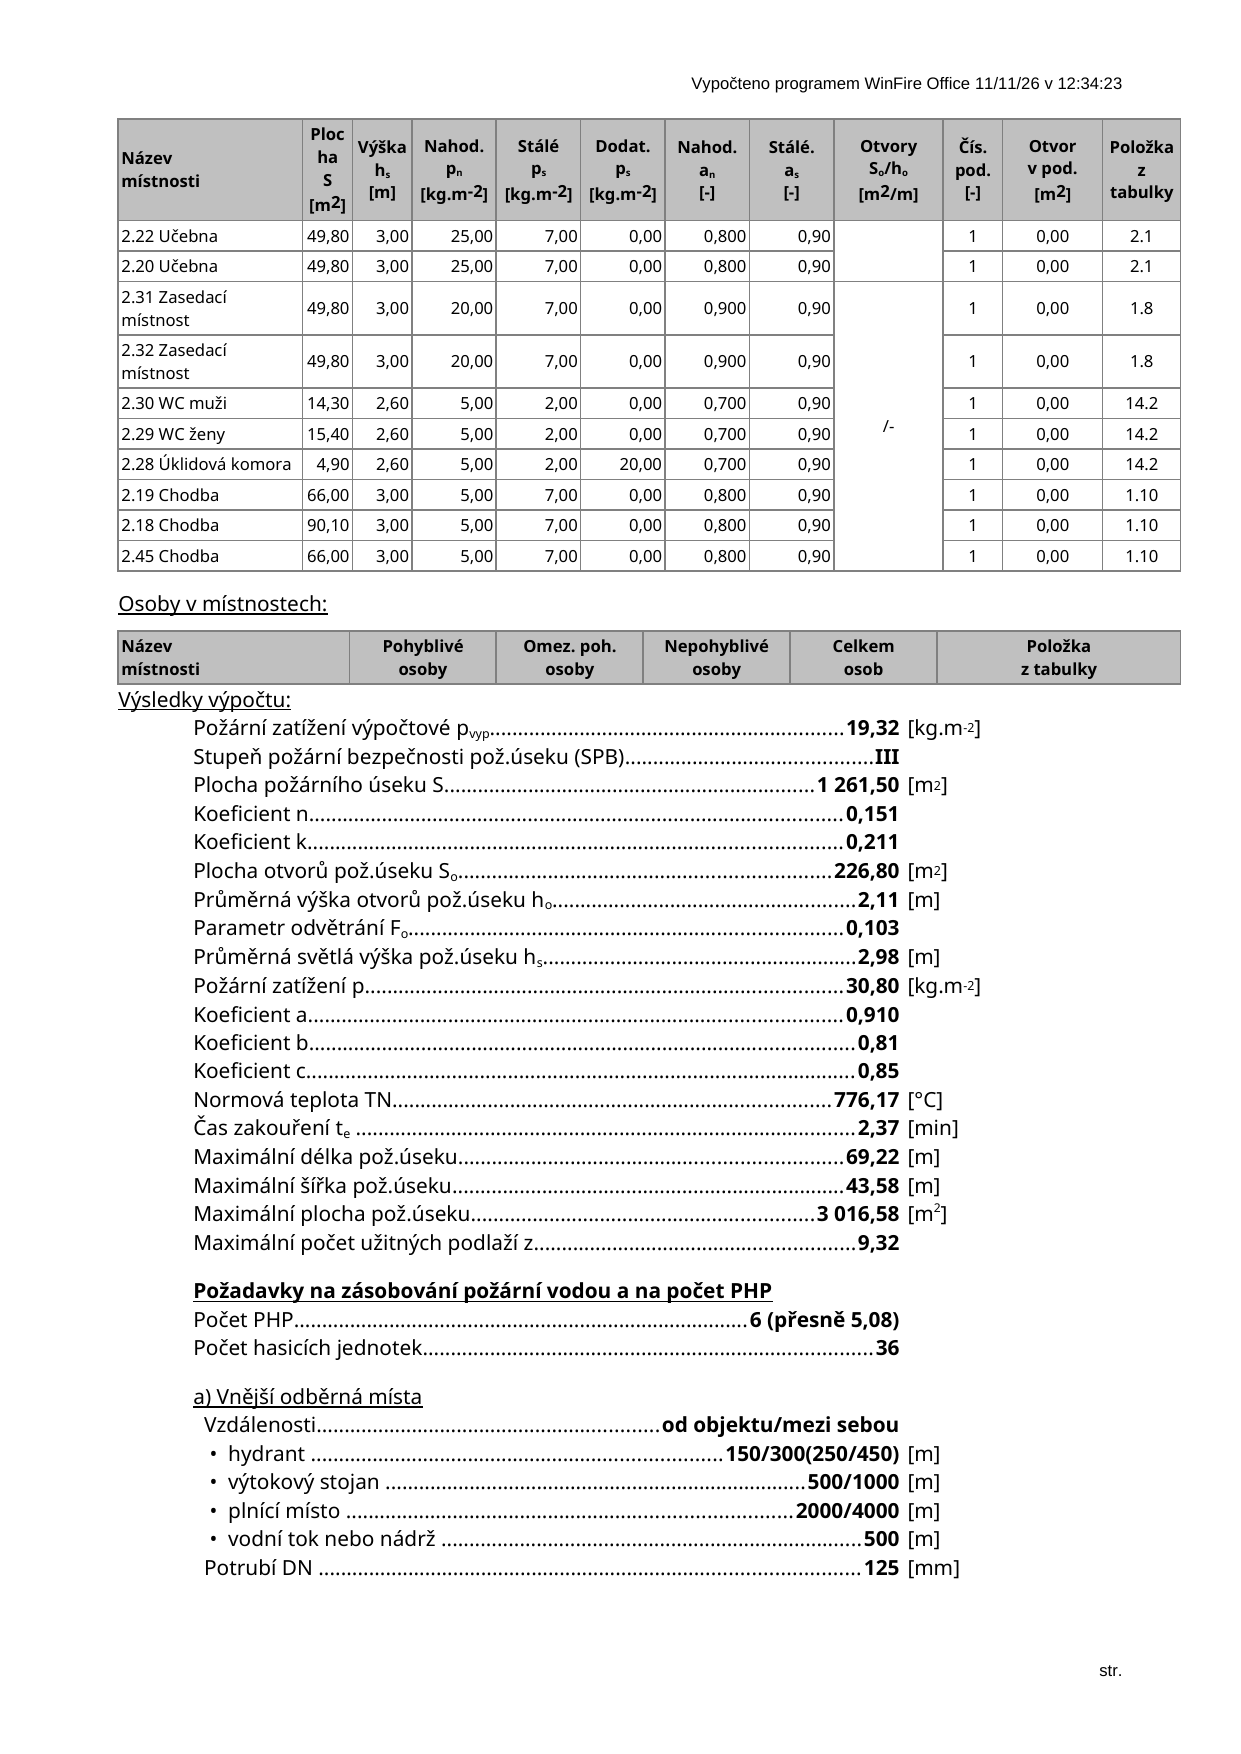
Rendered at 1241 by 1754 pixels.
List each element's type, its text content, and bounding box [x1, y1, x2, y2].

table_cell 4,90 [303, 450, 352, 479]
table_cell 0,90 [750, 221, 833, 250]
table_cell 0,00 [581, 221, 664, 250]
table_cell 2.20 Učebna [119, 252, 302, 281]
table_cell 14,30 [303, 389, 352, 418]
text • plnící místo 2000/4000 [m] [193, 1496, 1122, 1524]
table_cell 1.10 [1103, 541, 1180, 570]
table_cell 0,90 [750, 389, 833, 418]
text Koeficient a 0,910 [193, 1000, 1122, 1028]
table_cell 0,00 [581, 389, 664, 418]
text • vodní tok nebo nádrž 500 [m] [193, 1524, 1122, 1553]
table_cell 0,00 [1003, 282, 1102, 334]
table_cell 3,00 [353, 541, 411, 570]
table_header Otvory So/ho [m2/m] [835, 120, 942, 220]
text Požadavky na zásobování požární vodou a na počet PHP [193, 1276, 1122, 1305]
text Parametr odvětrání Fo 0,103 [193, 913, 1122, 942]
table_cell 3,00 [353, 221, 411, 250]
table_cell 1 [944, 336, 1002, 387]
table_cell 0,00 [581, 480, 664, 509]
table_cell 0,700 [666, 389, 749, 418]
table_cell 3,00 [353, 336, 411, 387]
table_cell 0,00 [581, 511, 664, 540]
text Požární zatížení výpočtové pvyp 19,32 [kg.m-2] [193, 713, 1122, 742]
table_cell 2.22 Učebna [119, 221, 302, 250]
text • hydrant 150/300(250/450) [m] [193, 1439, 1122, 1467]
table_cell 1 [944, 511, 1002, 540]
table_cell 7,00 [497, 541, 580, 570]
table_cell 2,60 [353, 450, 411, 479]
table_cell 1.8 [1103, 336, 1180, 387]
table_cell 0,00 [1003, 480, 1102, 509]
table_cell 5,00 [413, 419, 495, 448]
text • výtokový stojan 500/1000 [m] [193, 1467, 1122, 1496]
table_cell 0,90 [750, 450, 833, 479]
text Průměrná světlá výška pož.úseku hs 2,98 [m] [193, 942, 1122, 971]
table_cell 5,00 [413, 480, 495, 509]
text Maximální počet užitných podlaží z 9,32 [193, 1228, 1122, 1256]
table_cell 5,00 [413, 450, 495, 479]
table_cell 1 [944, 419, 1002, 448]
table_cell 0,90 [750, 511, 833, 540]
table_cell 3,00 [353, 282, 411, 334]
table_header Stálé. as [-] [750, 120, 833, 220]
text Koeficient n 0,151 [193, 799, 1122, 827]
text Počet hasicích jednotek 36 [193, 1333, 1122, 1362]
table_cell 0,00 [581, 282, 664, 334]
table_cell 0,00 [1003, 511, 1102, 540]
table_header Název místnosti [119, 120, 302, 220]
table_cell 0,00 [581, 252, 664, 281]
table_cell 0,00 [1003, 419, 1102, 448]
table_cell 15,40 [303, 419, 352, 448]
table_cell 5,00 [413, 541, 495, 570]
table_cell 20,00 [581, 450, 664, 479]
table_cell 0,90 [750, 419, 833, 448]
table_cell 1 [944, 480, 1002, 509]
table_cell 25,00 [413, 252, 495, 281]
table_cell 1.10 [1103, 480, 1180, 509]
table_cell 66,00 [303, 541, 352, 570]
text a) Vnější odběrná místa [193, 1382, 1122, 1410]
table_cell 2.19 Chodba [119, 480, 302, 509]
table_cell 0,00 [581, 541, 664, 570]
text Plocha požárního úseku S 1 261,50 [m2] [193, 771, 1122, 799]
table_cell 7,00 [497, 221, 580, 250]
table_cell 49,80 [303, 336, 352, 387]
table_cell 14.2 [1103, 419, 1180, 448]
text Požární zatížení p 30,80 [kg.m-2] [193, 971, 1122, 1000]
text Počet PHP 6 (přesně 5,08) [193, 1305, 1122, 1333]
text Koeficient b 0,81 [193, 1028, 1122, 1057]
table_cell 2,00 [497, 450, 580, 479]
table_cell 2,60 [353, 389, 411, 418]
table_cell 0,90 [750, 282, 833, 334]
table_cell 2,00 [497, 389, 580, 418]
table_cell 0,00 [1003, 221, 1102, 250]
table_cell 1 [944, 252, 1002, 281]
table_cell 7,00 [497, 336, 580, 387]
table_cell 49,80 [303, 252, 352, 281]
table_cell 0,90 [750, 541, 833, 570]
table_cell 0,90 [750, 252, 833, 281]
table_cell 0,700 [666, 450, 749, 479]
text Stupeň požární bezpečnosti pož.úseku (SPB) III [193, 742, 1122, 771]
table_cell 2,60 [353, 419, 411, 448]
text Potrubí DN 125 [mm] [193, 1553, 1122, 1581]
table_cell 2.1 [1103, 252, 1180, 281]
text Koeficient k 0,211 [193, 827, 1122, 856]
table_header Plocha S [m2] [303, 120, 352, 220]
text Výsledky výpočtu: [118, 685, 1122, 713]
table_cell 3,00 [353, 480, 411, 509]
table_cell 0,00 [1003, 336, 1102, 387]
table_cell 1 [944, 541, 1002, 570]
table_cell 1 [944, 282, 1002, 334]
table_cell 2.32 Zasedací místnost [119, 336, 302, 387]
table_cell 49,80 [303, 221, 352, 250]
table_header Nepohyblivé osoby [644, 632, 789, 683]
table_cell 0,00 [1003, 252, 1102, 281]
table_cell 66,00 [303, 480, 352, 509]
table_cell 2,00 [497, 419, 580, 448]
table_cell 2.45 Chodba [119, 541, 302, 570]
table_cell 7,00 [497, 282, 580, 334]
table_cell 7,00 [497, 480, 580, 509]
text Maximální šířka pož.úseku 43,58 [m] [193, 1171, 1122, 1199]
table_cell 20,00 [413, 282, 495, 334]
table_header Nahod. an [-] [666, 120, 749, 220]
table_cell 0,800 [666, 221, 749, 250]
table_cell 0,800 [666, 541, 749, 570]
table_cell 20,00 [413, 336, 495, 387]
text Koeficient c 0,85 [193, 1057, 1122, 1085]
table_cell 2.28 Úklidová komora [119, 450, 302, 479]
table_cell 0,00 [1003, 541, 1102, 570]
table_cell 0,700 [666, 419, 749, 448]
table_header Celkem osob [791, 632, 936, 683]
table_cell 0,00 [1003, 450, 1102, 479]
table_cell 1.8 [1103, 282, 1180, 334]
table_cell 2.30 WC muži [119, 389, 302, 418]
table_cell 1 [944, 221, 1002, 250]
table_cell 2.18 Chodba [119, 511, 302, 540]
table_cell 0,00 [581, 419, 664, 448]
table_cell 5,00 [413, 511, 495, 540]
table_header Dodat. ps [kg.m-2] [581, 120, 664, 220]
table_cell 0,800 [666, 511, 749, 540]
table_header Otvor v pod. [m2] [1003, 120, 1102, 220]
text Čas zakouření te 2,37 [min] [193, 1113, 1122, 1142]
text Vzdálenosti od objektu/mezi sebou [193, 1410, 1122, 1439]
table_cell 0,90 [750, 480, 833, 509]
text Plocha otvorů pož.úseku So 226,80 [m2] [193, 856, 1122, 885]
table_cell 2.31 Zasedací místnost [119, 282, 302, 334]
table_cell 1 [944, 389, 1002, 418]
table_cell 3,00 [353, 511, 411, 540]
table_cell 49,80 [303, 282, 352, 334]
table_cell 14.2 [1103, 450, 1180, 479]
table_header Položka z tabulky [938, 632, 1180, 683]
table_cell 0,00 [1003, 389, 1102, 418]
table_cell 0,800 [666, 252, 749, 281]
table_cell 5,00 [413, 389, 495, 418]
table_cell 14.2 [1103, 389, 1180, 418]
table_cell 0,00 [581, 336, 664, 387]
table_cell 90,10 [303, 511, 352, 540]
table_header Pohyblivé osoby [350, 632, 495, 683]
table_header Výška hs [m] [353, 120, 411, 220]
table_cell 0,900 [666, 282, 749, 334]
table_cell 1 [944, 450, 1002, 479]
table_cell 2.1 [1103, 221, 1180, 250]
table_cell 2.29 WC ženy [119, 419, 302, 448]
table_header Stálé ps [kg.m-2] [497, 120, 580, 220]
table_header Položka z tabulky [1103, 120, 1180, 220]
table_header Čís. pod. [-] [944, 120, 1002, 220]
text Průměrná výška otvorů pož.úseku ho 2,11 [m] [193, 885, 1122, 913]
table_cell 0,800 [666, 480, 749, 509]
table_cell 7,00 [497, 252, 580, 281]
table_cell 0,900 [666, 336, 749, 387]
text Osoby v místnostech: [118, 589, 1122, 617]
table_cell 1.10 [1103, 511, 1180, 540]
text Maximální plocha pož.úseku 3 016,58 [m2] [193, 1199, 1122, 1228]
table_header Nahod. pn [kg.m-2] [413, 120, 495, 220]
text Maximální délka pož.úseku 69,22 [m] [193, 1142, 1122, 1171]
table_cell /- [835, 282, 942, 570]
table_header Název místnosti [119, 632, 349, 683]
text Normová teplota TN 776,17 [°C] [193, 1085, 1122, 1113]
table_cell 7,00 [497, 511, 580, 540]
table_header Omez. poh. osoby [497, 632, 642, 683]
table_cell 0,90 [750, 336, 833, 387]
table_cell 3,00 [353, 252, 411, 281]
table_cell 25,00 [413, 221, 495, 250]
